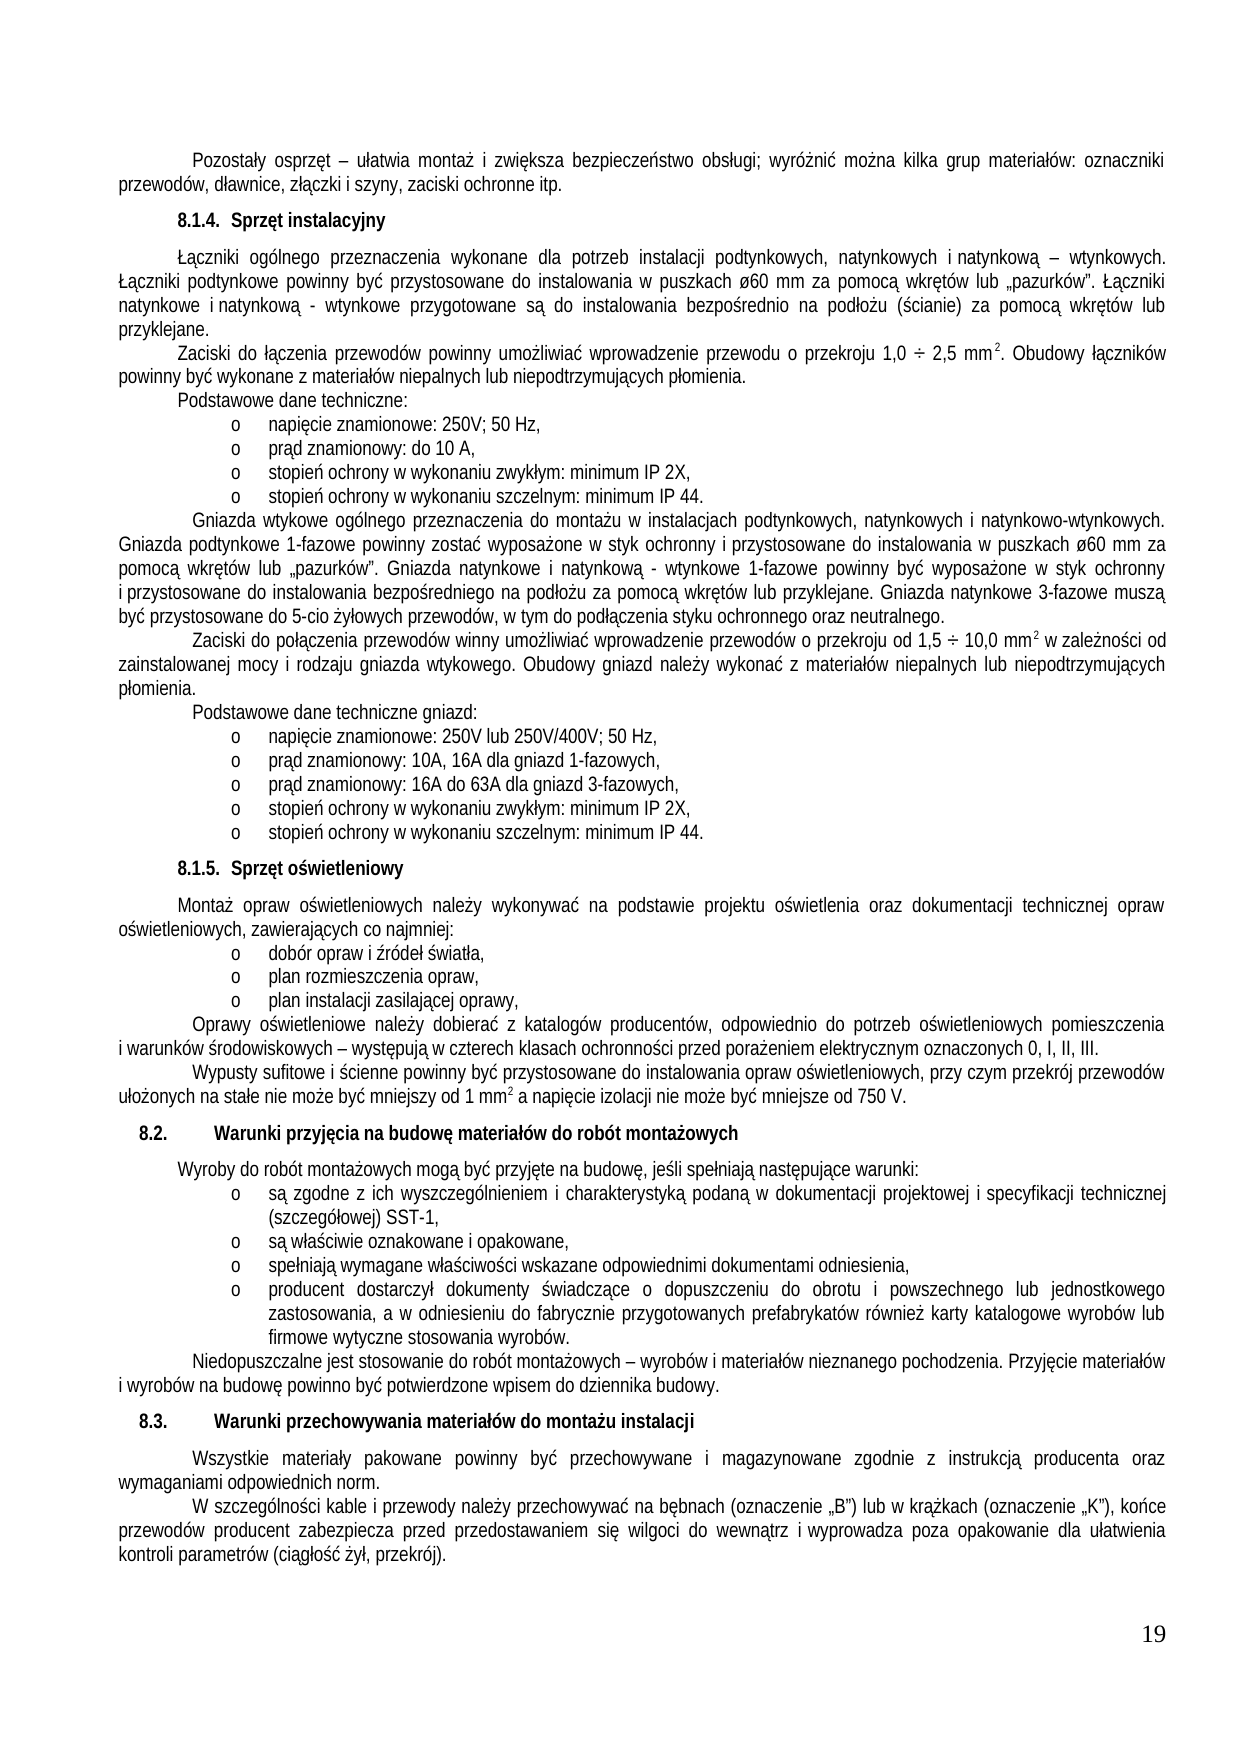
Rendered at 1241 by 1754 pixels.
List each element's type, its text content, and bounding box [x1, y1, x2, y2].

text Wyroby do robót montażowych mogą być przyjęte na budowę, jeśli spełniają następujące warunki: [118, 1157, 1166, 1181]
list prąd znamionowy: 10A, 16A dla gniazd 1-fazowych, [231, 748, 1166, 772]
list producent dostarczył dokumenty świadczące o dopuszczeniu do obrotu i powszechnego lub jednostkowego zastosowania, a w odniesieniu do fabrycznie przygotowanych prefabrykatów również karty katalogowe wyrobów lub firmowe wytyczne stosowania wyrobów. [231, 1277, 1166, 1349]
list stopień ochrony w wykonaniu szczelnym: minimum IP 44. [231, 484, 1166, 508]
subtitle Warunki przyjęcia na budowę materiałów do robót montażowych [139, 1121, 1166, 1144]
list plan rozmieszczenia opraw, [231, 964, 1166, 988]
list stopień ochrony w wykonaniu szczelnym: minimum IP 44. [231, 819, 1166, 843]
text Pozostały osprzęt – ułatwia montaż i zwiększa bezpieczeństwo obsługi; wyróżnić można kilka grup materiałów: oznaczniki przewodów, dławnice, złączki i szyny, zaciski ochronne itp. [118, 148, 1166, 196]
text Wszystkie materiały pakowane powinny być przechowywane i magazynowane zgodnie z instrukcją producenta oraz wymaganiami odpowiednich norm. [118, 1446, 1166, 1493]
list spełniają wymagane właściwości wskazane odpowiednimi dokumentami odniesienia, [231, 1253, 1166, 1277]
list prąd znamionowy: do , [231, 436, 1166, 460]
text Podstawowe dane techniczne: [118, 388, 1166, 412]
list napięcie znamionowe: 250V; 50 Hz, [231, 412, 1166, 436]
text Niedopuszczalne jest stosowanie do robót montażowych – wyrobów i materiałów nieznanego pochodzenia. Przyjęcie materiałów i wyrobów na budowę powinno być potwierdzone wpisem do dziennika budowy. [118, 1349, 1166, 1397]
text Oprawy oświetleniowe należy dobierać z katalogów producentów, odpowiednio do potrzeb oświetleniowych pomieszczenia i warunków środowiskowych – występują w czterech klasach ochronności przed porażeniem elektrycznym oznaczonych 0, I, II, III. [118, 1012, 1166, 1060]
subtitle Sprzęt instalacyjny [177, 208, 1166, 232]
text Zaciski do łączenia przewodów powinny umożliwiać wprowadzenie przewodu o przekroju 1,0 ÷ 2,5 mm2. Obudowy łączników powinny być wykonane z materiałów niepalnych lub niepodtrzymujących płomienia. [118, 340, 1166, 388]
list prąd znamionowy: 16A do 63A dla gniazd 3-fazowych, [231, 772, 1166, 796]
list stopień ochrony w wykonaniu zwykłym: minimum IP 2X, [231, 796, 1166, 819]
list napięcie znamionowe: 250V lub 250V/400V; 50 Hz, [231, 724, 1166, 748]
list są zgodne z ich wyszczególnieniem i charakterystyką podaną w dokumentacji projektowej i specyfikacji technicznej (szczegółowej) SST-1, [231, 1181, 1166, 1229]
list dobór opraw i źródeł światła, [231, 940, 1166, 964]
list stopień ochrony w wykonaniu zwykłym: minimum IP 2X, [231, 460, 1166, 484]
subtitle Sprzęt oświetleniowy [177, 856, 1166, 880]
text Gniazda wtykowe ogólnego przeznaczenia do montażu w instalacjach podtynkowych, natynkowych i natynkowo-wtynkowych. Gniazda podtynkowe 1-fazowe powinny zostać wyposażone w styk ochronny i przystosowane do instalowania w puszkach ø60 mm za pomocą wkrętów lub „pazurków”. Gniazda natynkowe i natynkową - wtynkowe 1-fazowe powinny być wyposażone w styk ochronny i przystosowane do instalowania bezpośredniego na podłożu za pomocą wkrętów lub przyklejane. Gniazda natynkowe 3-fazowe muszą być przystosowane do 5-cio żyłowych przewodów, w tym do podłączenia styku ochronnego oraz neutralnego. [118, 508, 1166, 628]
text Montaż opraw oświetleniowych należy wykonywać na podstawie projektu oświetlenia oraz dokumentacji technicznej opraw oświetleniowych, zawierających co najmniej: [118, 892, 1166, 940]
text Podstawowe dane techniczne gniazd: [118, 700, 1166, 724]
list są właściwie oznakowane i opakowane, [231, 1229, 1166, 1253]
list plan instalacji zasilającej oprawy, [231, 988, 1166, 1012]
text Zaciski do połączenia przewodów winny umożliwiać wprowadzenie przewodów o przekroju od 1,5 ÷ 10,0 mm2 w zależności od zainstalowanej mocy i rodzaju gniazda wtykowego. Obudowy gniazd należy wykonać z materiałów niepalnych lub niepodtrzymujących płomienia. [118, 628, 1166, 700]
text W szczególności kable i przewody należy przechowywać na bębnach (oznaczenie „B”) lub w krążkach (oznaczenie „K”), końce przewodów producent zabezpiecza przed przedostawaniem się wilgoci do wewnątrz i wyprowadza poza opakowanie dla ułatwienia kontroli parametrów (ciągłość żył, przekrój). [118, 1493, 1166, 1565]
text Wypusty sufitowe i ścienne powinny być przystosowane do instalowania opraw oświetleniowych, przy czym przekrój przewodów ułożonych na stałe nie może być mniejszy od 1 mm2 a napięcie izolacji nie może być mniejsze od 750 V. [118, 1060, 1166, 1108]
text Łączniki ogólnego przeznaczenia wykonane dla potrzeb instalacji podtynkowych, natynkowych i natynkową – wtynkowych. Łączniki podtynkowe powinny być przystosowane do instalowania w puszkach ø60 mm za pomocą wkrętów lub „pazurków”. Łączniki natynkowe i natynkową - wtynkowe przygotowane są do instalowania bezpośrednio na podłożu (ścianie) za pomocą wkrętów lub przyklejane. [118, 244, 1166, 340]
subtitle Warunki przechowywania materiałów do montażu instalacji [139, 1409, 1166, 1433]
